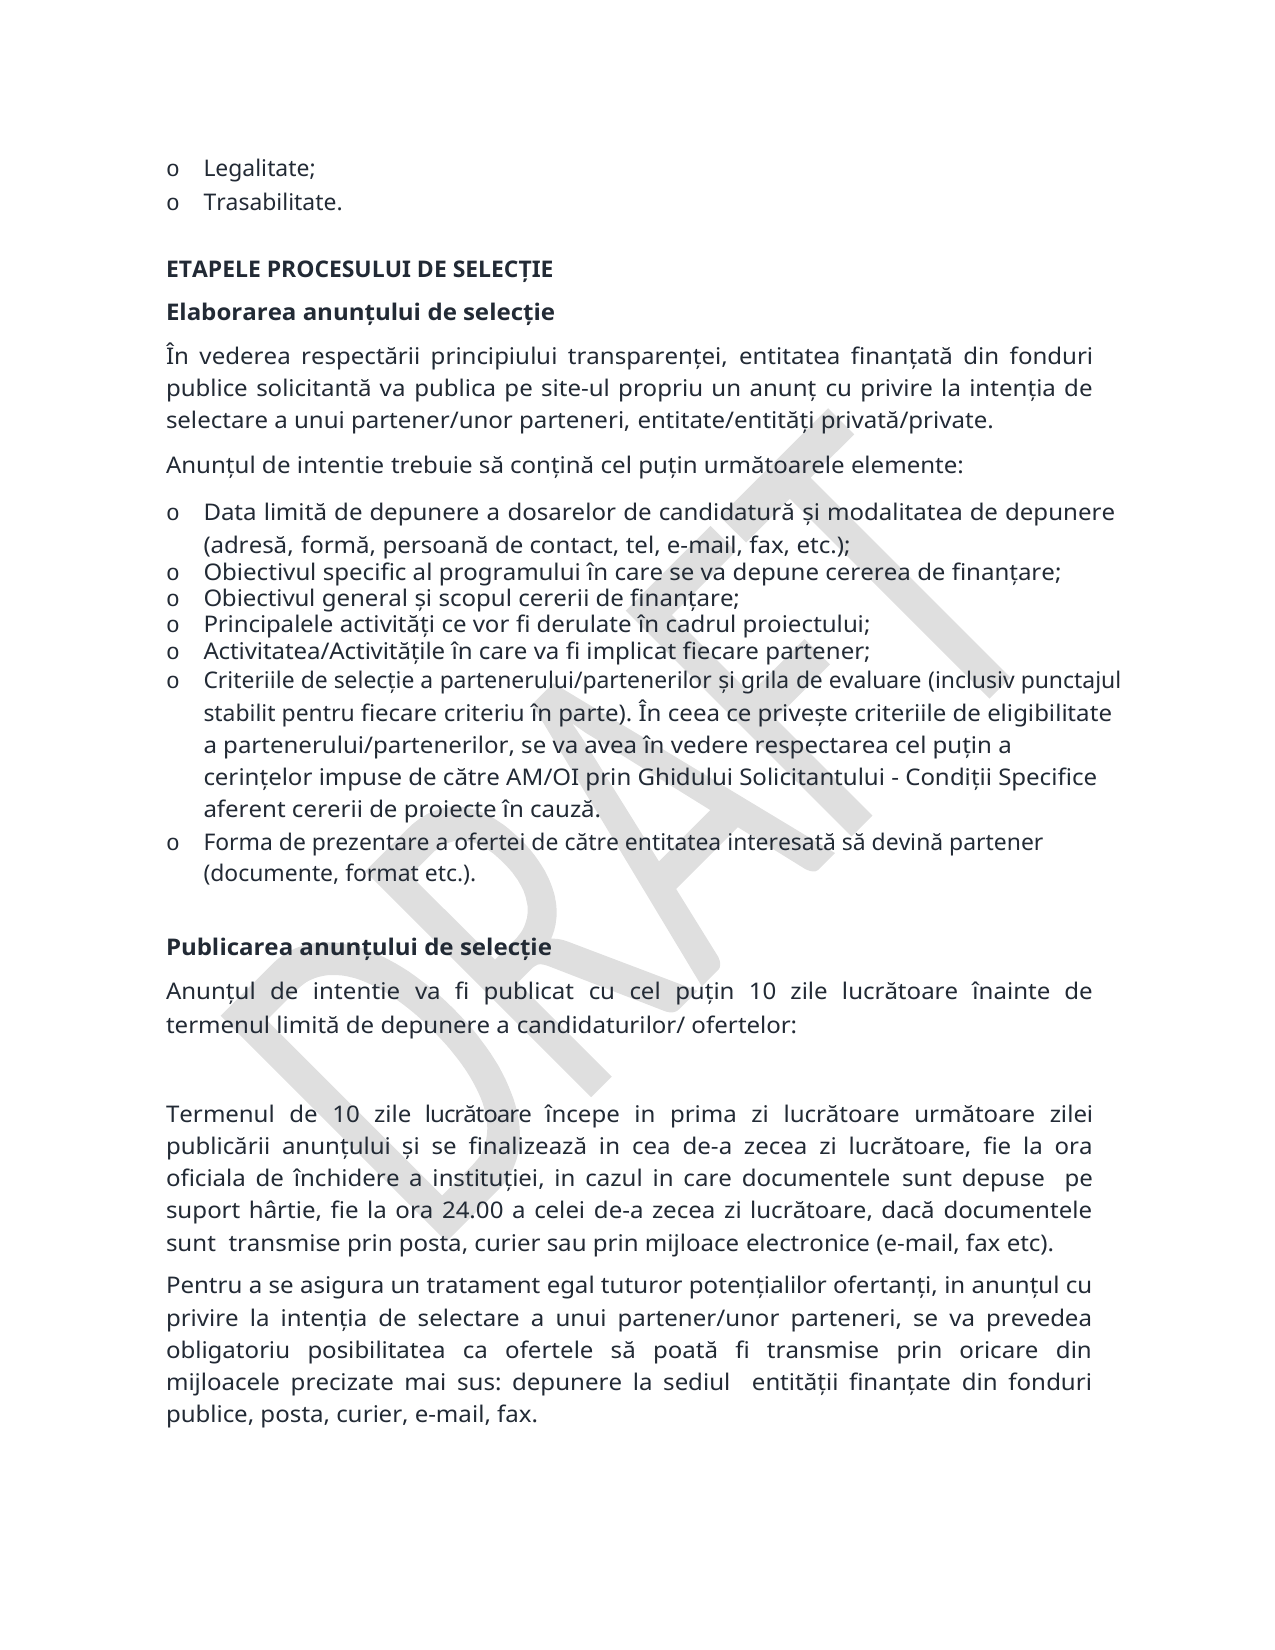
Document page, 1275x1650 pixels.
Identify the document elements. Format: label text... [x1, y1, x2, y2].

list Activitatea/Activitățile în care va fi implicat fiecare partener; [166, 638, 1125, 664]
text Anunțul de intentie trebuie să conțină cel puțin următoarele elemente: [166, 448, 1093, 480]
list Forma de prezentare a ofertei de către entitatea interesată să devină partener (documente, format etc.). [166, 825, 1125, 888]
list Data limită de depunere a dosarelor de candidatură și modalitatea de depunere (adresă, formă, persoană de contact, tel, e-mail, fax, etc.); [166, 496, 1125, 560]
list Principalele activități ce vor fi derulate în cadrul proiectului; [166, 612, 1125, 638]
text Pentru a se asigura un tratament egal tuturor potențialilor ofertanți, in anunțul cu privire la intenția de selectare a unui partener/unor parteneri, se va prevedea obligatoriu posibilitatea ca ofertele să poată fi transmise prin oricare din mijloacele precizate mai sus: depunere la sediul entității finanțate din fonduri publice, posta, curier, e-mail, fax. [166, 1269, 1093, 1429]
list Trasabilitate. [166, 184, 1125, 217]
text Publicarea anunțului de selecție [166, 931, 1093, 962]
text În vederea respectării principiului transparenței, entitatea finanțată din fonduri publice solicitantă va publica pe site-ul propriu un anunț cu privire la intenția de selectare a unui partener/unor parteneri, entitate/entități privată/private. [166, 340, 1093, 436]
list Criteriile de selecție a partenerului/partenerilor și grila de evaluare (inclusiv punctajul stabilit pentru fiecare criteriu în parte). În ceea ce privește criteriile de eligibilitate a partenerului/partenerilor, se va avea în vedere respectarea cel puțin a cerințelor impuse de către AM/OI prin Ghidului Solicitantului - Condiții Specifice aferent cererii de proiecte în cauză. [166, 664, 1125, 824]
list Obiectivul general și scopul cererii de finanțare; [166, 585, 1125, 612]
list Legalitate; [166, 150, 1125, 184]
text Elaborarea anunțului de selecție [166, 296, 1093, 327]
text ETAPELE PROCESULUI DE SELECȚIE [166, 251, 1125, 284]
text Termenul de 10 zile lucrătoare începe in prima zi lucrătoare următoare zilei publicării anunțului și se finalizează in cea de-a zecea zi lucrătoare, fie la ora oficiala de închidere a instituției, in cazul in care documentele sunt depuse pe suport hârtie, fie la ora 24.00 a celei de-a zecea zi lucrătoare, dacă documentele sunt transmise prin posta, curier sau prin mijloace electronice (e-mail, fax etc). [166, 1098, 1093, 1258]
text Anunțul de intentie va fi publicat cu cel puțin 10 zile lucrătoare înainte de termenul limită de depunere a candidaturilor/ ofertelor: [166, 975, 1093, 1041]
list Obiectivul specific al programului în care se va depune cererea de finanțare; [166, 561, 1125, 585]
